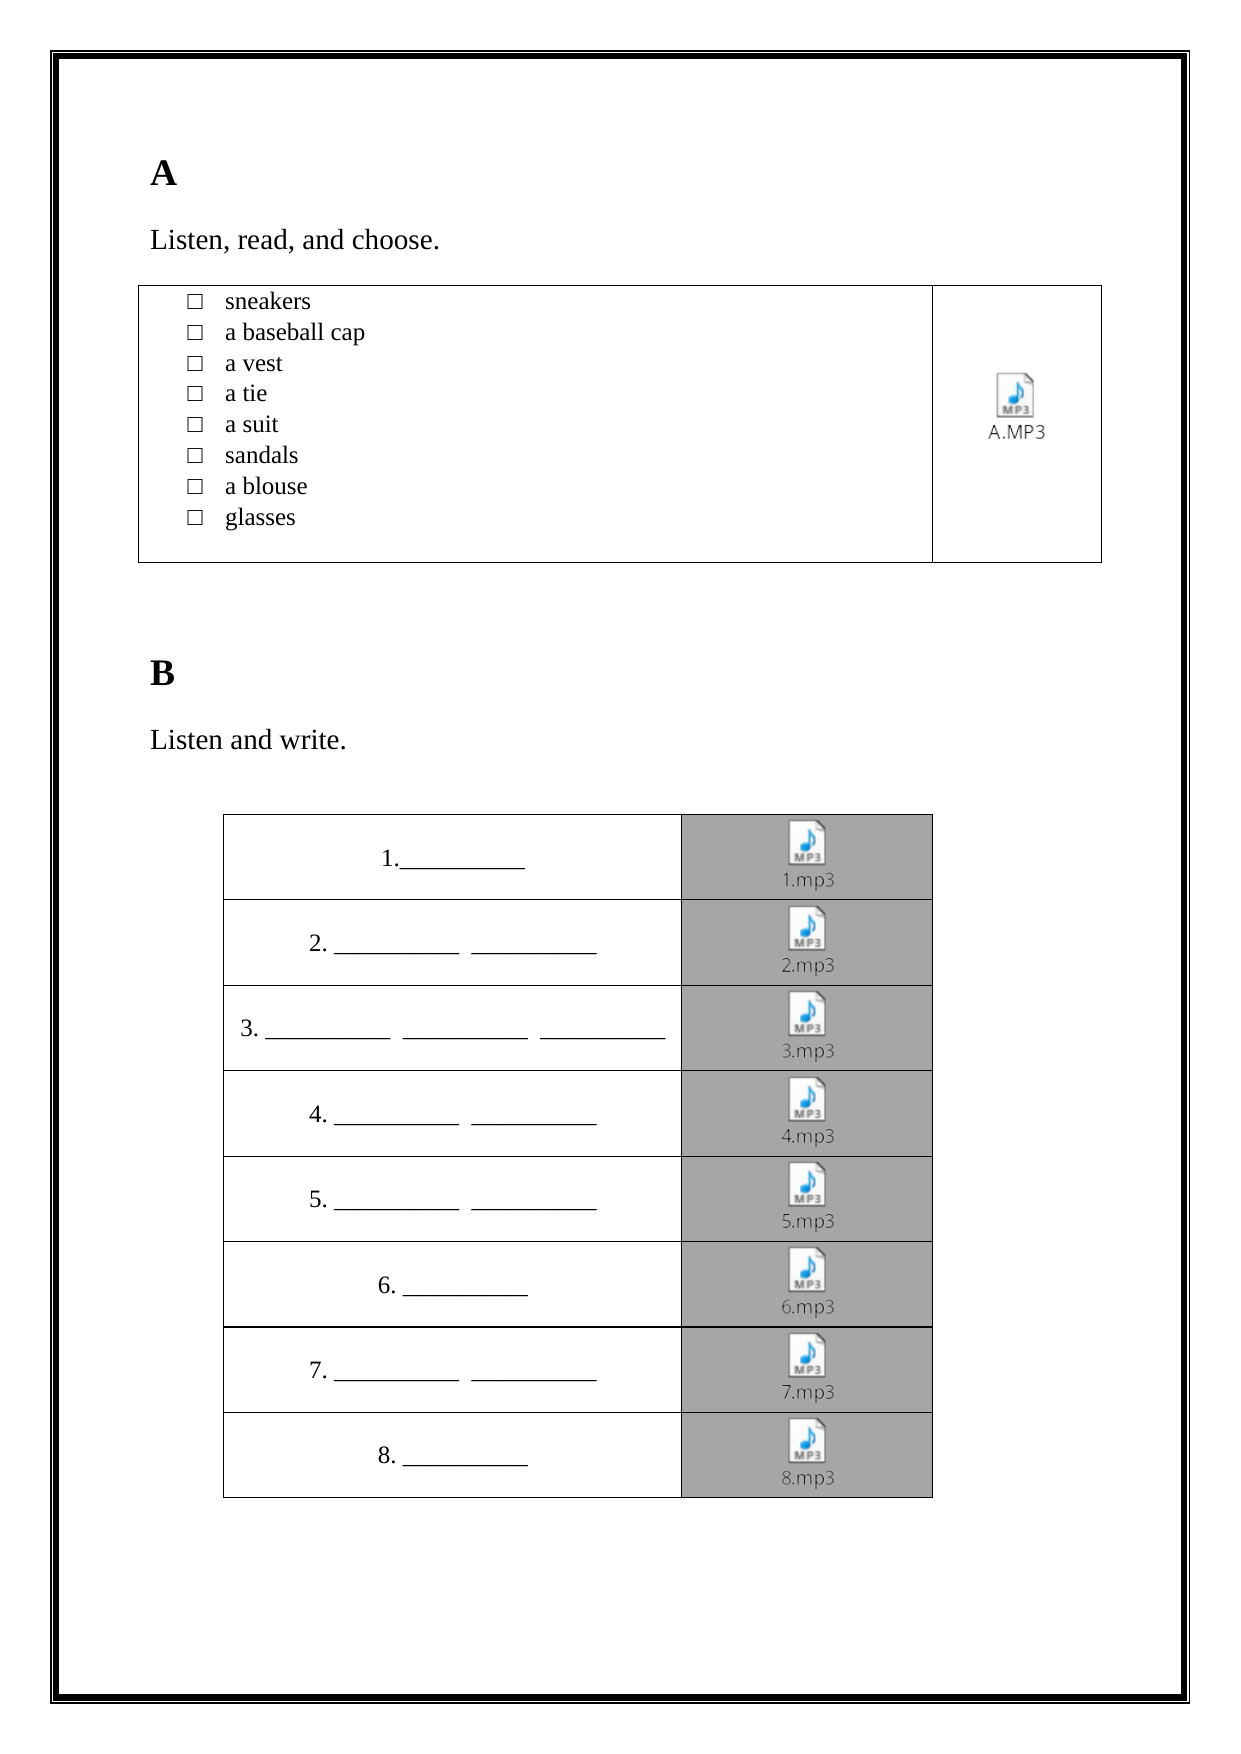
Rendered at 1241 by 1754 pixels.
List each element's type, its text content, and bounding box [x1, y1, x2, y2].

text Listen, read, and choose. [150, 222, 1090, 256]
table_cell [682, 1071, 932, 1156]
table_header 1.__________ [224, 815, 681, 899]
text B [150, 650, 1090, 693]
subtitle Listen and write. [150, 722, 1090, 756]
table_cell [682, 1328, 932, 1412]
table_cell 3. __________ __________ __________ [224, 986, 681, 1070]
table_cell 2. __________ __________ [224, 900, 681, 985]
text A [150, 150, 1090, 193]
table_cell [682, 1413, 932, 1497]
table_header [682, 815, 932, 899]
table_cell 5. __________ __________ [224, 1157, 681, 1241]
table_cell 4. __________ __________ [224, 1071, 681, 1156]
table_cell [682, 1242, 932, 1326]
table_cell [682, 900, 932, 985]
table_cell [682, 986, 932, 1070]
table_header [933, 286, 1101, 562]
table_cell 7. __________ __________ [224, 1328, 681, 1412]
table_header sneakers a baseball cap a vest a tie a suit sandals a blouse glasses [139, 286, 932, 562]
table_cell 6. __________ [224, 1242, 681, 1326]
table_cell 8. __________ [224, 1413, 681, 1497]
table_cell [682, 1157, 932, 1241]
